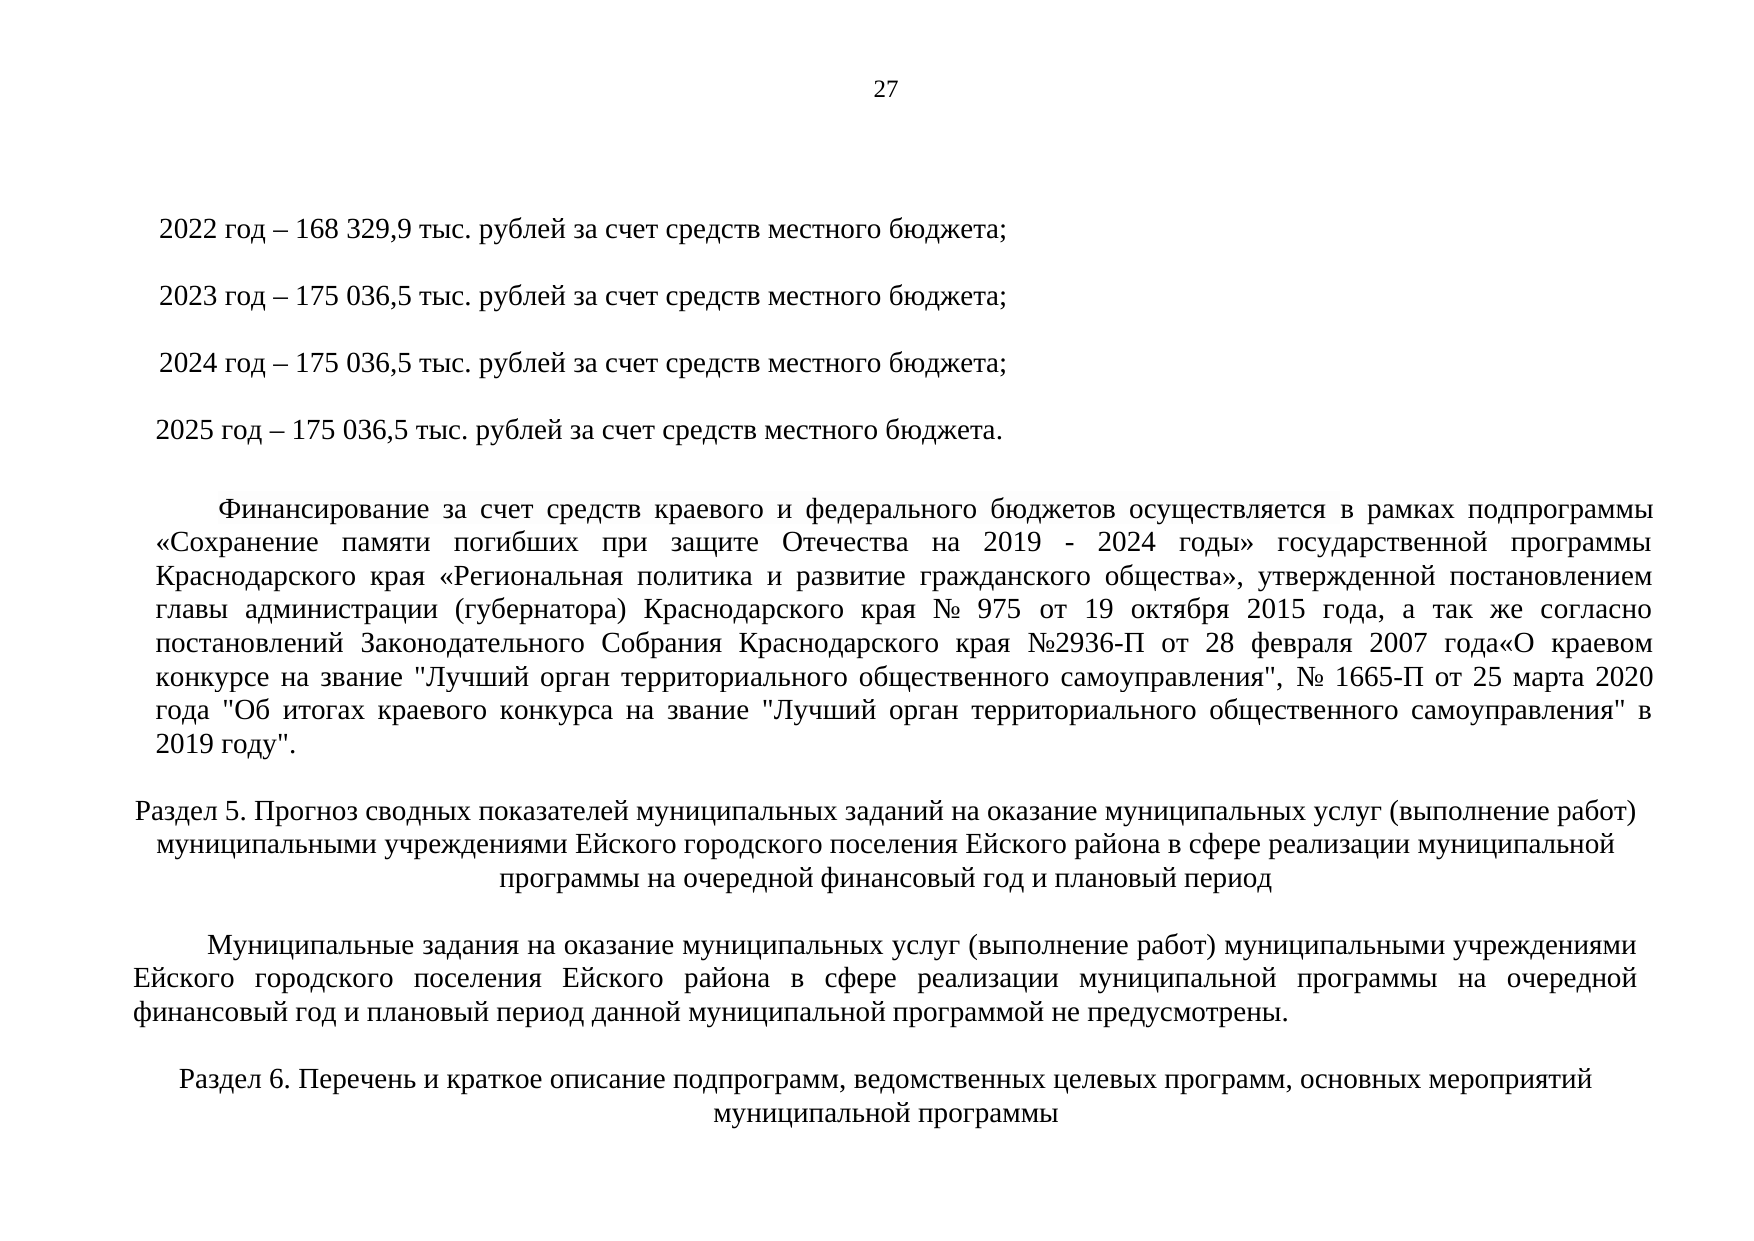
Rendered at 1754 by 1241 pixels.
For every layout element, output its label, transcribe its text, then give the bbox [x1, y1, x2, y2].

text Раздел 5. Прогноз сводных показателей муниципальных заданий на оказание муниципальных услуг (выполнение работ) муниципальными учреждениями Ейского городского поселения Ейского района в сфере реализации муниципальной программы на очередной финансовый год и плановый период [133, 793, 1639, 893]
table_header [144, 177, 1665, 793]
text Раздел 6. Перечень и краткое описание подпрограмм, ведомственных целевых программ, основных мероприятий муниципальной программы [133, 1061, 1639, 1128]
text Муниципальные задания на оказание муниципальных услуг (выполнение работ) муниципальными учреждениями Ейского городского поселения Ейского района в сфере реализации муниципальной программы на очередной финансовый год и плановый период данной муниципальной программой не предусмотрены. [133, 927, 1639, 1028]
